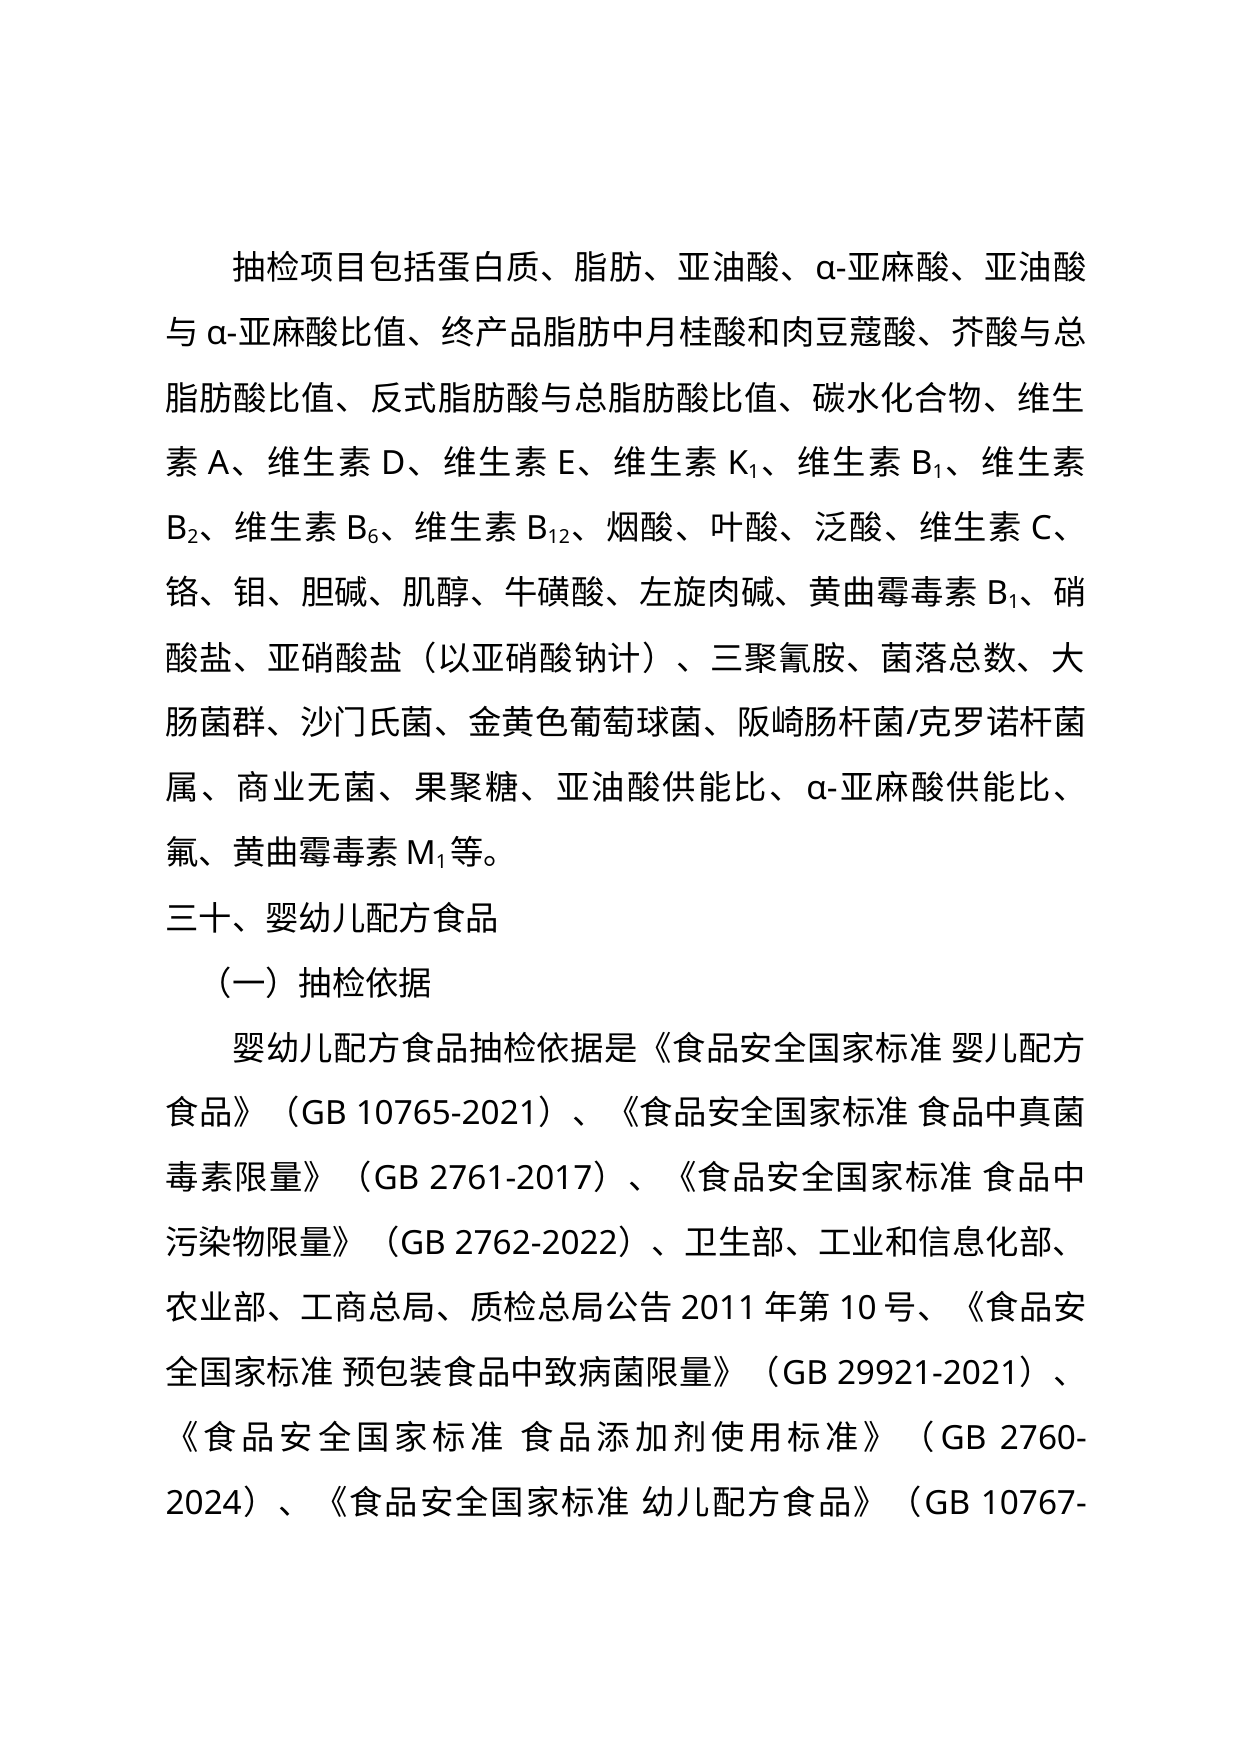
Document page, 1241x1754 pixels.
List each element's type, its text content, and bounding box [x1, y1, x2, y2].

subtitle 三十、婴幼儿配方食品 [165, 883, 1087, 948]
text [165, 1013, 1087, 1533]
text 抽检项目包括蛋白质、脂肪、亚油酸、α-亚麻酸、亚油酸与α-亚麻酸比值、终产品脂肪中月桂酸和肉豆蔻酸、芥酸与总脂肪酸比值、反式脂肪酸与总脂肪酸比值、碳水化合物、维生素A、维生素D、维生素E、维生素K1、维生素B1、维生素B2、维生素B6、维生素B12、烟酸、叶酸、泛酸、维生素C、铬、钼、胆碱、肌醇、牛磺酸、左旋肉碱、黄曲霉毒素B1、硝酸盐、亚硝酸盐（以亚硝酸钠计）、三聚氰胺、菌落总数、大肠菌群、沙门氏菌、金黄色葡萄球菌、阪崎肠杆菌/克罗诺杆菌属、商业无菌、果聚糖、亚油酸供能比、α-亚麻酸供能比、氟、黄曲霉毒素M1等。 [165, 233, 1087, 883]
text （一）抽检依据 [165, 948, 1087, 1013]
